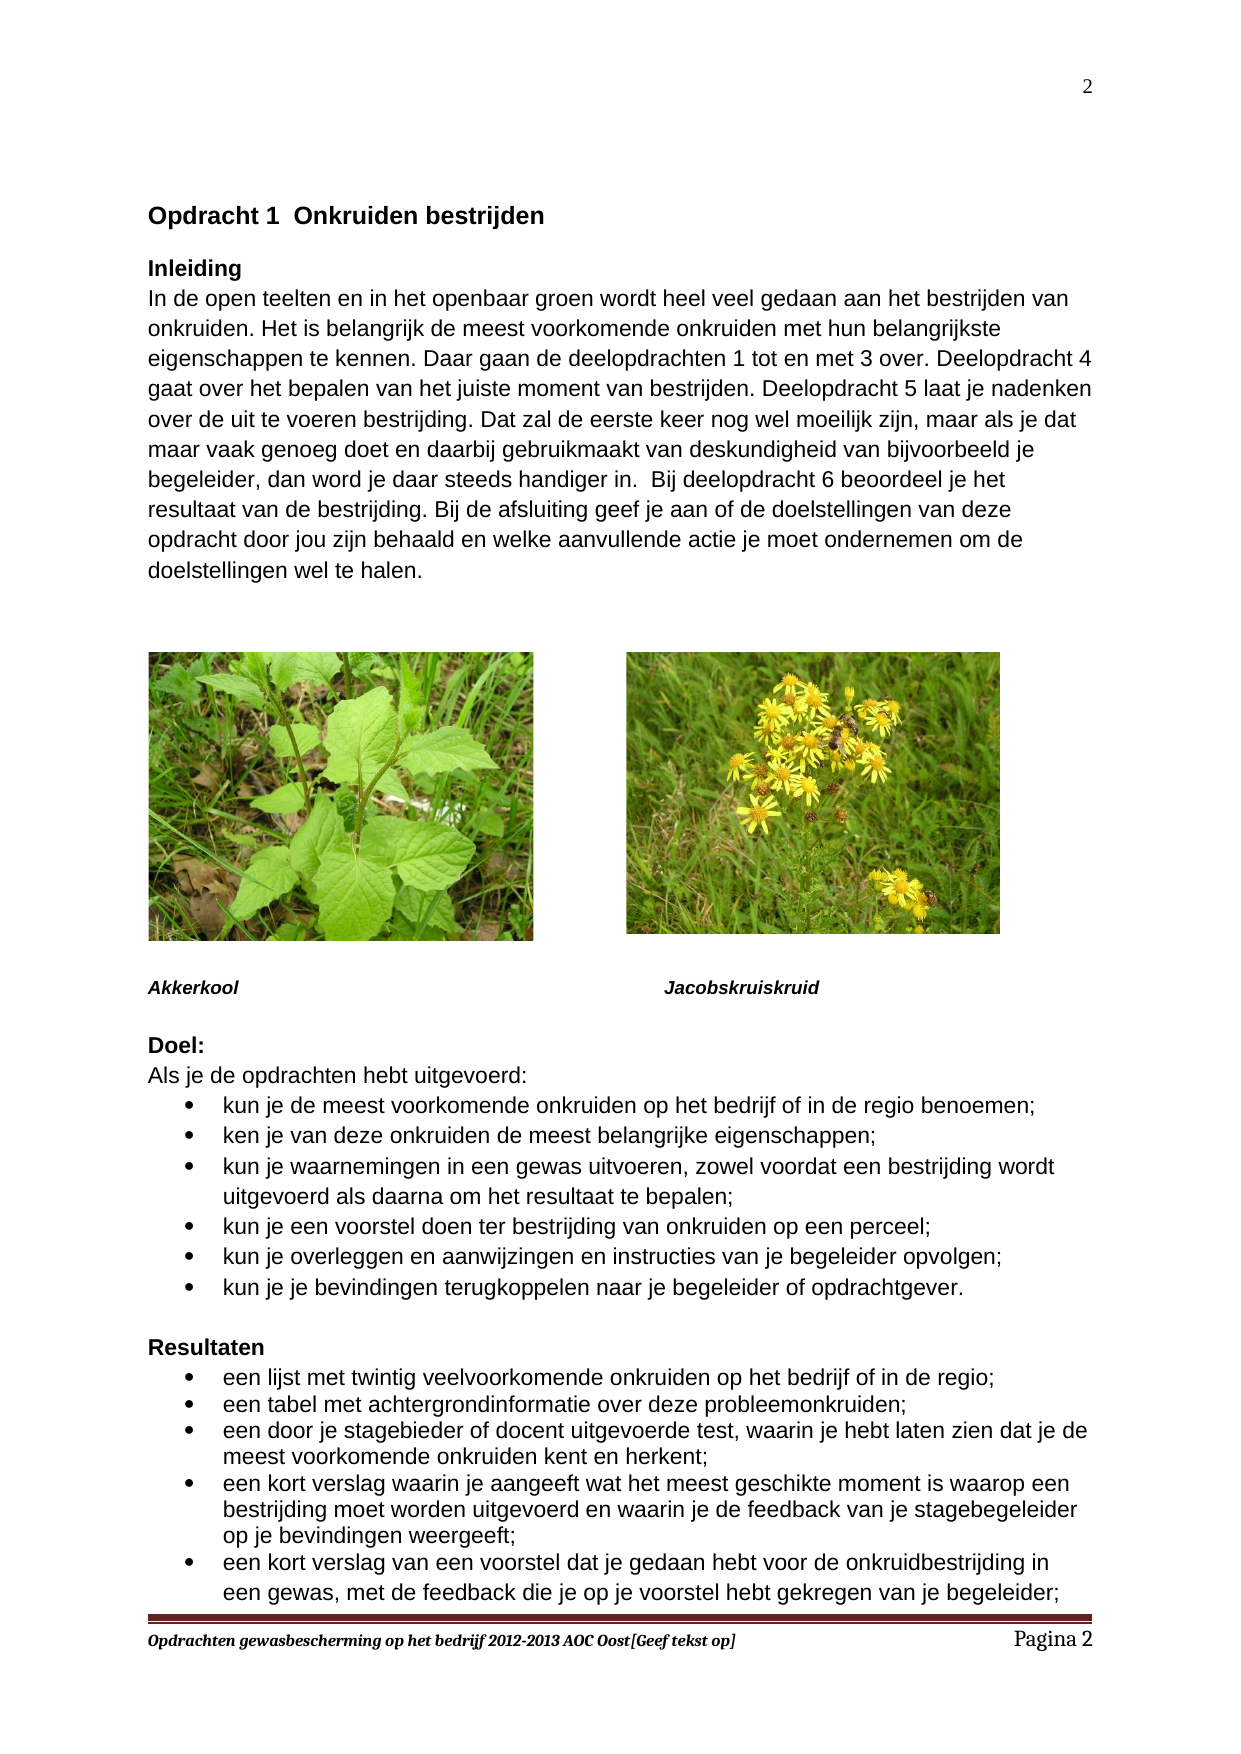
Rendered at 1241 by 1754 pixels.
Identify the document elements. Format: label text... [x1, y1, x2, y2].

text Als je de opdrachten hebt uitgevoerd: [148, 1062, 1092, 1088]
list kun je een voorstel doen ter bestrijding van onkruiden op een perceel; [185, 1213, 1092, 1239]
list kun je waarnemingen in een gewas uitvoeren, zowel voordat een bestrijding wordt uitgevoerd als daarna om het resultaat te bepalen; [185, 1153, 1092, 1209]
list ken je van deze onkruiden de meest belangrijke eigenschappen; [185, 1122, 1092, 1149]
list kun je je bevindingen terugkoppelen naar je begeleider of opdrachtgever. [185, 1273, 1092, 1300]
list een lijst met twintig veelvoorkomende onkruiden op het bedrijf of in de regio; [185, 1364, 1092, 1391]
list kun je de meest voorkomende onkruiden op het bedrijf of in de regio benoemen; [185, 1092, 1092, 1119]
text Akkerkool Jacobskruiskruid [148, 977, 1092, 998]
list een kort verslag waarin je aangeeft wat het meest geschikte moment is waarop een bestrijding moet worden uitgevoerd en waarin je de feedback van je stagebegeleider op je bevindingen weergeeft; [185, 1469, 1092, 1549]
list een tabel met achtergrondinformatie over deze probleemonkruiden; [185, 1391, 1092, 1417]
text Opdracht 1 Onkruiden bestrijden [148, 201, 1092, 229]
list een door je stagebieder of docent uitgevoerde test, waarin je hebt laten zien dat je de meest voorkomende onkruiden kent en herkent; [185, 1417, 1092, 1469]
list een kort verslag van een voorstel dat je gedaan hebt voor de onkruidbestrijding in een gewas, met de feedback die je op je voorstel hebt gekregen van je begeleider; [185, 1549, 1092, 1605]
text Inleiding In de open teelten en in het openbaar groen wordt heel veel gedaan aan het bestrijden van onkruiden. Het is belangrijk de meest voorkomende onkruiden met hun belangrijkste eigenschappen te kennen. Daar gaan de deelopdrachten 1 tot en met 3 over. Deelopdracht 4 gaat over het bepalen van het juiste moment van bestrijden. Deelopdracht 5 laat je nadenken over de uit te voeren bestrijding. Dat zal de eerste keer nog wel moeilijk zijn, maar als je dat maar vaak genoeg doet en daarbij gebruikmaakt van deskundigheid van bijvoorbeeld je begeleider, dan word je daar steeds handiger in. Bij deelopdracht 6 beoordeel je het resultaat van de bestrijding. Bij de afsluiting geef je aan of de doelstellingen van deze opdracht door jou zijn behaald en welke aanvullende actie je moet ondernemen om de doelstellingen wel te halen. [148, 254, 1092, 583]
picture [626, 652, 1000, 934]
picture [148, 652, 534, 941]
text Doel: [148, 1032, 1092, 1058]
list kun je overleggen en aanwijzingen en instructies van je begeleider opvolgen; [185, 1243, 1092, 1270]
text Resultaten [148, 1304, 1092, 1360]
